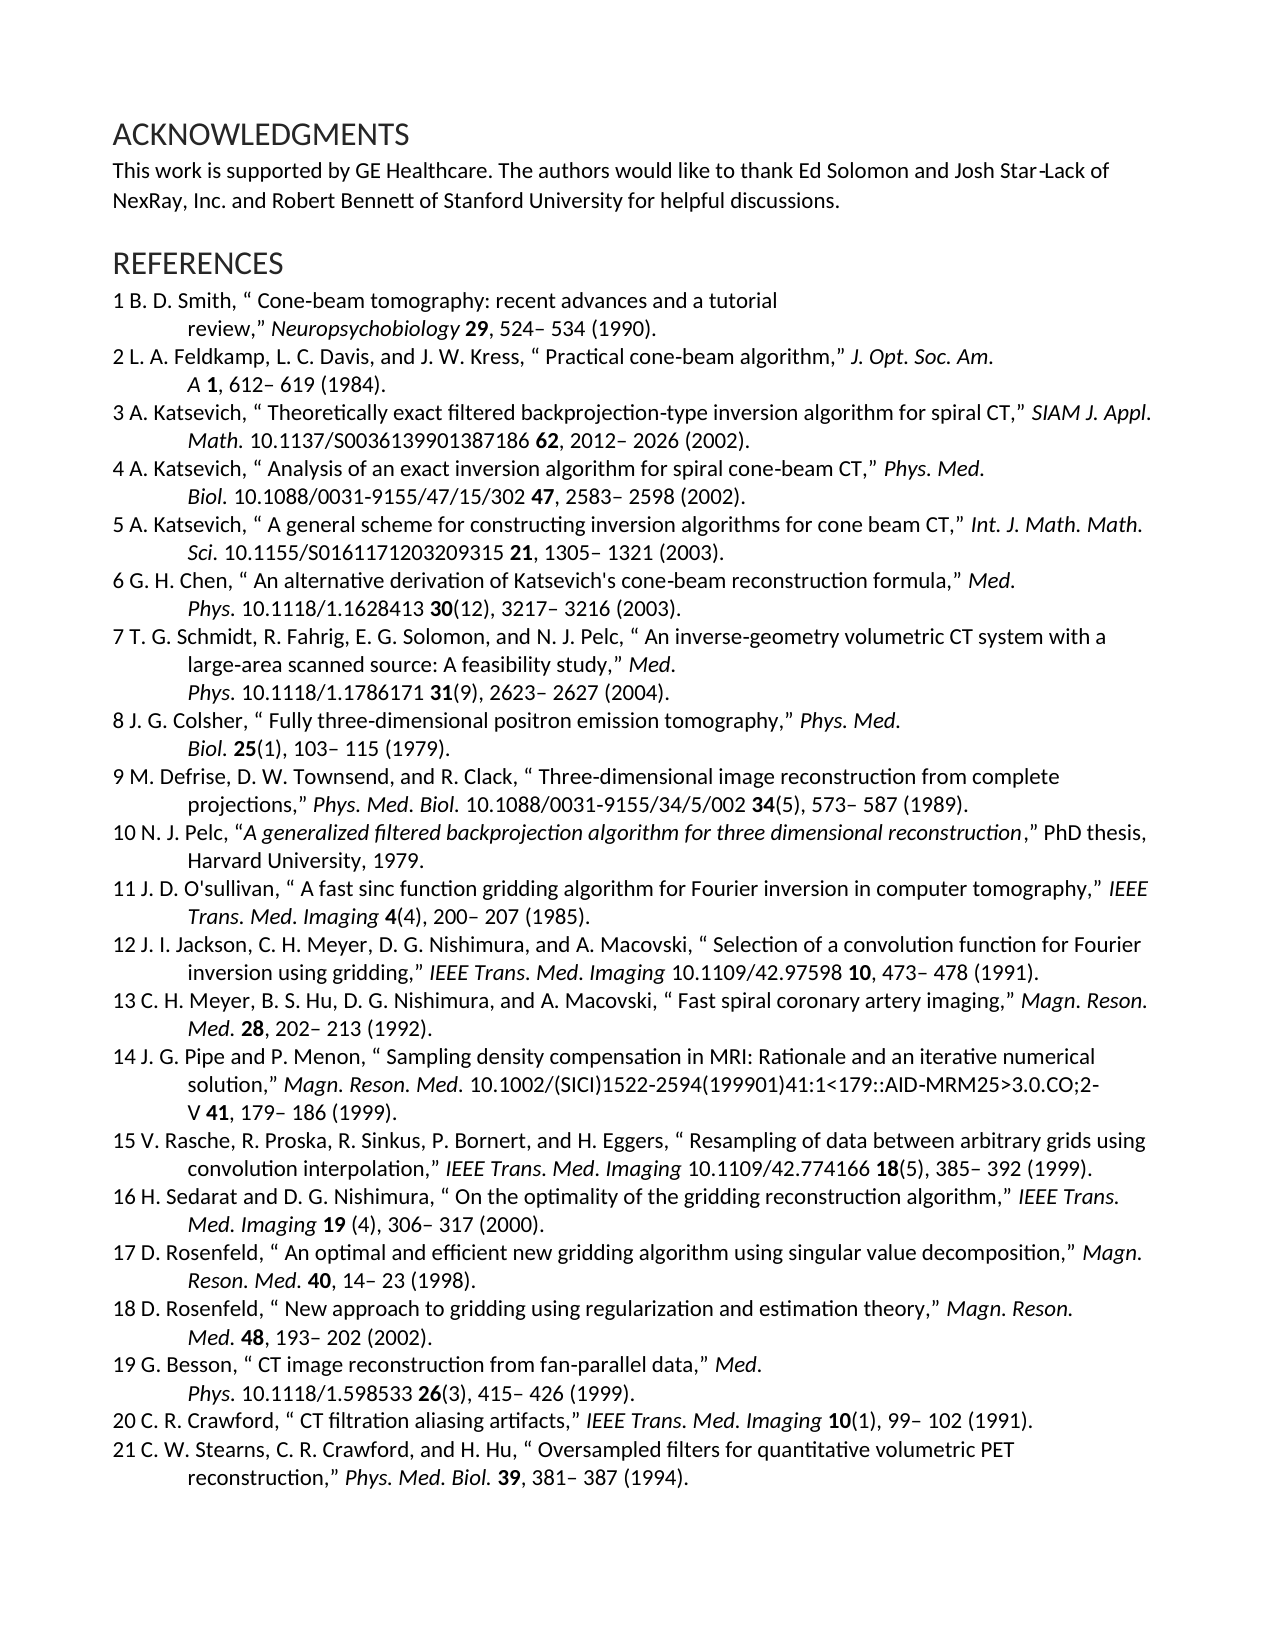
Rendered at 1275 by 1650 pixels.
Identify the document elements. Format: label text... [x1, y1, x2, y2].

text 5 A. Katsevich, “ A general scheme for constructing inversion algorithms for cone beam CT,” Int. J. Math. Math. Sci. 10.1155/S0161171203209315 21, 1305– 1321 (2003). [112, 510, 1162, 566]
text 12 J. I. Jackson, C. H. Meyer, D. G. Nishimura, and A. Macovski, “ Selection of a convolution function for Fourier inversion using gridding,” IEEE Trans. Med. Imaging 10.1109/42.97598 10, 473– 478 (1991). [112, 930, 1162, 986]
text This work is supported by GE Healthcare. The authors would like to thank Ed Solomon and Josh Star‐Lack of NexRay, Inc. and Robert Bennett of Stanford University for helpful discussions. [112, 156, 1162, 215]
text 2 L. A. Feldkamp, L. C. Davis, and J. W. Kress, “ Practical cone‐beam algorithm,” J. Opt. Soc. Am. A 1, 612– 619 (1984). [112, 342, 1162, 398]
text 17 D. Rosenfeld, “ An optimal and efficient new gridding algorithm using singular value decomposition,” Magn. Reson. Med. 40, 14– 23 (1998). [112, 1238, 1162, 1294]
subtitle REFERENCES [112, 242, 1162, 283]
text 13 C. H. Meyer, B. S. Hu, D. G. Nishimura, and A. Macovski, “ Fast spiral coronary artery imaging,” Magn. Reson. Med. 28, 202– 213 (1992). [112, 986, 1162, 1042]
text 11 J. D. O'sullivan, “ A fast sinc function gridding algorithm for Fourier inversion in computer tomography,” IEEE Trans. Med. Imaging 4(4), 200– 207 (1985). [112, 874, 1162, 930]
subtitle ACKNOWLEDGMENTS [112, 112, 1162, 153]
text 8 J. G. Colsher, “ Fully three‐dimensional positron emission tomography,” Phys. Med. Biol. 25(1), 103– 115 (1979). [112, 706, 1162, 762]
text 10 N. J. Pelc, “A generalized filtered backprojection algorithm for three dimensional reconstruction,” PhD thesis, Harvard University, 1979. [112, 818, 1162, 874]
text 20 C. R. Crawford, “ CT filtration aliasing artifacts,” IEEE Trans. Med. Imaging 10(1), 99– 102 (1991). [112, 1407, 1162, 1435]
text 4 A. Katsevich, “ Analysis of an exact inversion algorithm for spiral cone‐beam CT,” Phys. Med. Biol. 10.1088/0031‐9155/47/15/302 47, 2583– 2598 (2002). [112, 454, 1162, 510]
text 18 D. Rosenfeld, “ New approach to gridding using regularization and estimation theory,” Magn. Reson. Med. 48, 193– 202 (2002). [112, 1294, 1162, 1351]
text 14 J. G. Pipe and P. Menon, “ Sampling density compensation in MRI: Rationale and an iterative numerical solution,” Magn. Reson. Med. 10.1002/(SICI)1522‐2594(199901)41:1<179::AID‐MRM25>3.0.CO;2‐V 41, 179– 186 (1999). [112, 1042, 1162, 1126]
text 19 G. Besson, “ CT image reconstruction from fan‐parallel data,” Med. Phys. 10.1118/1.598533 26(3), 415– 426 (1999). [112, 1351, 1162, 1407]
text 1 B. D. Smith, “ Cone‐beam tomography: recent advances and a tutorial review,” Neuropsychobiology 29, 524– 534 (1990). [112, 286, 1162, 342]
text 21 C. W. Stearns, C. R. Crawford, and H. Hu, “ Oversampled filters for quantitative volumetric PET reconstruction,” Phys. Med. Biol. 39, 381– 387 (1994). [112, 1435, 1162, 1491]
text 3 A. Katsevich, “ Theoretically exact filtered backprojection‐type inversion algorithm for spiral CT,” SIAM J. Appl. Math. 10.1137/S0036139901387186 62, 2012– 2026 (2002). [112, 398, 1162, 454]
text 15 V. Rasche, R. Proska, R. Sinkus, P. Bornert, and H. Eggers, “ Resampling of data between arbitrary grids using convolution interpolation,” IEEE Trans. Med. Imaging 10.1109/42.774166 18(5), 385– 392 (1999). [112, 1126, 1162, 1182]
text 9 M. Defrise, D. W. Townsend, and R. Clack, “ Three‐dimensional image reconstruction from complete projections,” Phys. Med. Biol. 10.1088/0031‐9155/34/5/002 34(5), 573– 587 (1989). [112, 762, 1162, 818]
text 6 G. H. Chen, “ An alternative derivation of Katsevich's cone‐beam reconstruction formula,” Med. Phys. 10.1118/1.1628413 30(12), 3217– 3216 (2003). [112, 566, 1162, 622]
text 7 T. G. Schmidt, R. Fahrig, E. G. Solomon, and N. J. Pelc, “ An inverse‐geometry volumetric CT system with a large‐area scanned source: A feasibility study,” Med. Phys. 10.1118/1.1786171 31(9), 2623– 2627 (2004). [112, 622, 1162, 706]
text 16 H. Sedarat and D. G. Nishimura, “ On the optimality of the gridding reconstruction algorithm,” IEEE Trans. Med. Imaging 19 (4), 306– 317 (2000). [112, 1182, 1162, 1238]
